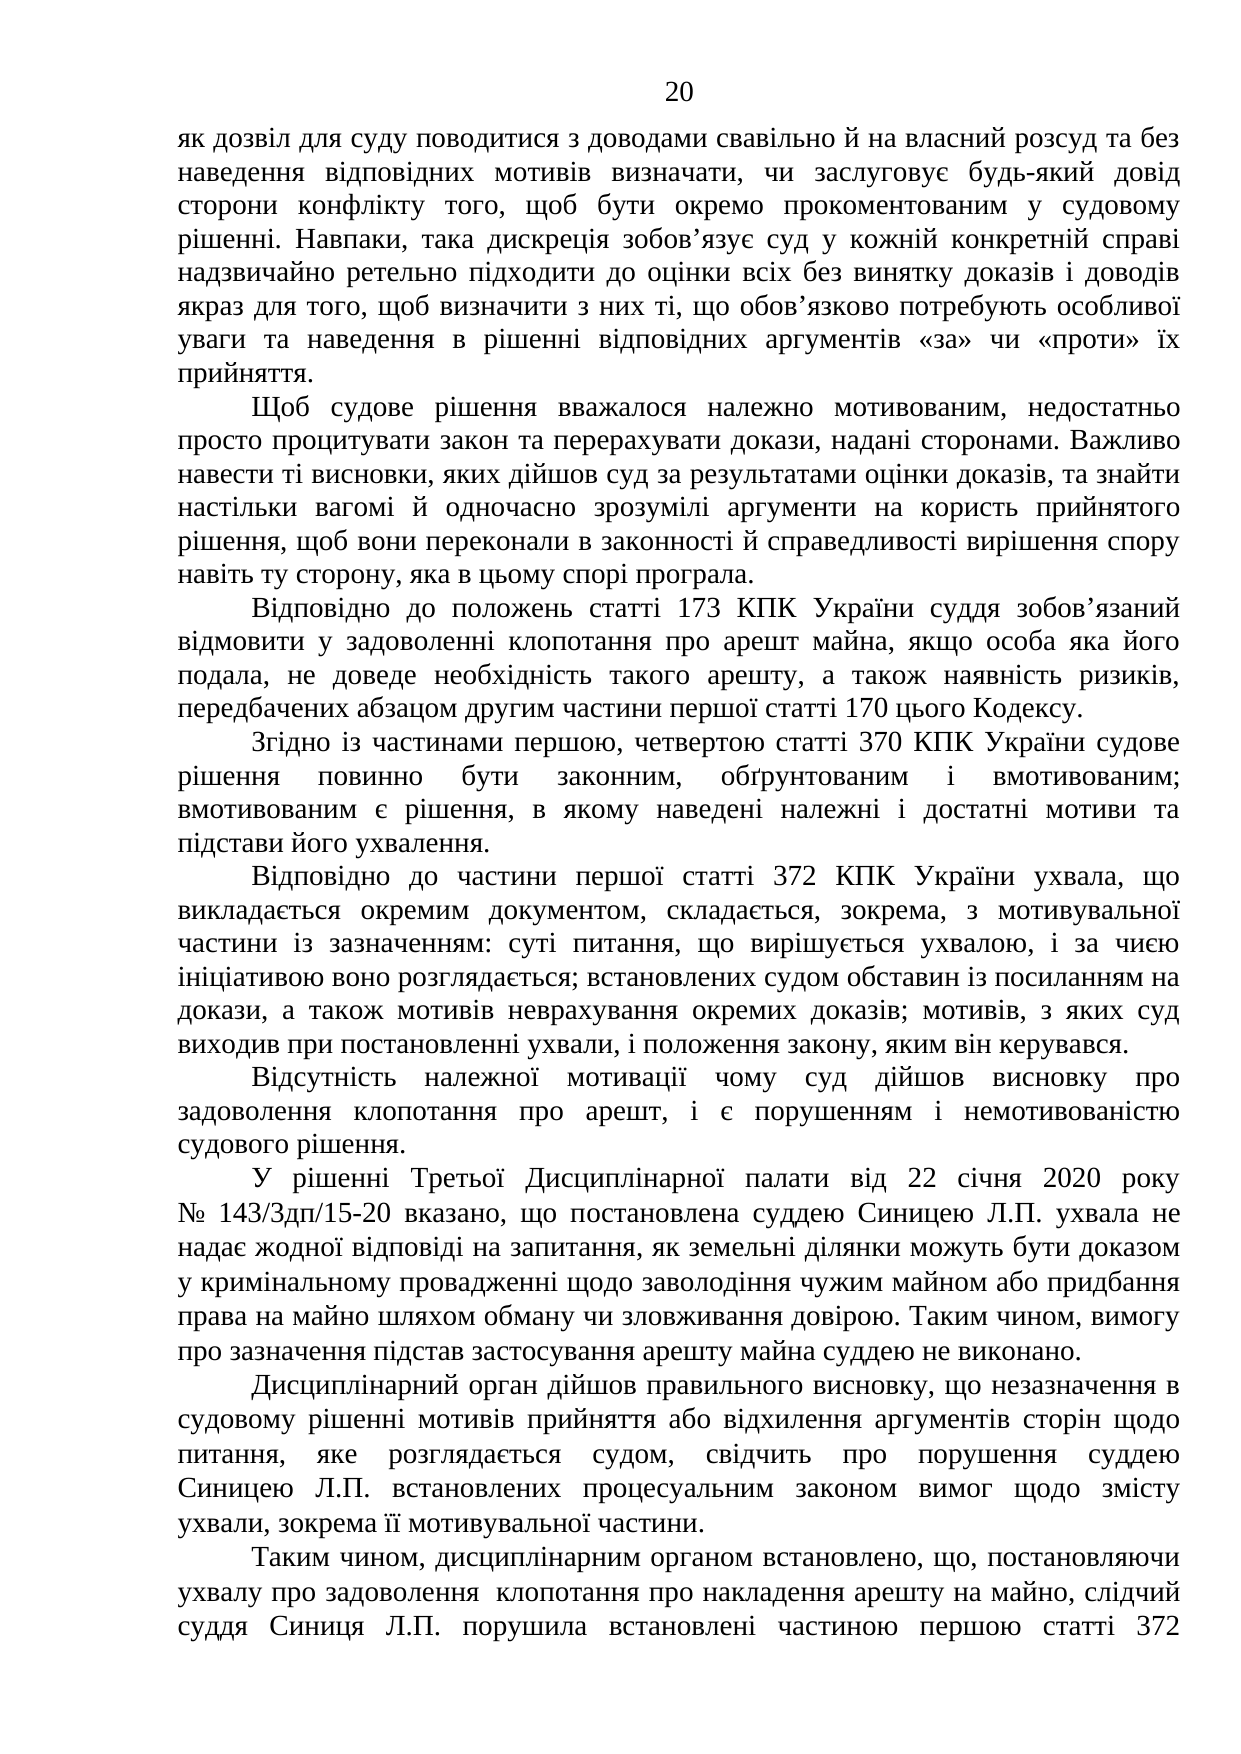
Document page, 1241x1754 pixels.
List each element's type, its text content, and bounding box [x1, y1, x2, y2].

text Щоб судове рішення вважалося належно мотивованим, недостатньо просто процитувати закон та перерахувати докази, надані сторонами. Важливо навести ті висновки, яких дійшов суд за результатами оцінки доказів, та знайти настільки вагомі й одночасно зрозумілі аргументи на користь прийнятого рішення, щоб вони переконали в законності й справедливості вирішення спору навіть ту сторону, яка в цьому спорі програла. [177, 389, 1181, 590]
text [177, 1539, 1181, 1642]
text Згідно із частинами першою, четвертою статті 370 КПК України судове рішення повинно бути законним, обґрунтованим і вмотивованим; вмотивованим є рішення, в якому наведені належні і достатні мотиви та підстави його ухвалення. [177, 724, 1181, 858]
text Дисциплінарний орган дійшов правильного висновку, що незазначення в судовому рішенні мотивів прийняття або відхилення аргументів сторін щодо питання, яке розглядається судом, свідчить про порушення суддею Синицею Л.П. встановлених процесуальним законом вимог щодо змісту ухвали, зокрема її мотивувальної частини. [177, 1367, 1181, 1538]
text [177, 120, 1181, 389]
text Відповідно до частини першої статті 372 КПК України ухвала, що викладається окремим документом, складається, зокрема, з мотивувальної частини із зазначенням: суті питання, що вирішується ухвалою, і за чиєю ініціативою воно розглядається; встановлених судом обставин із посиланням на докази, а також мотивів неврахування окремих доказів; мотивів, з яких суд виходив при постановленні ухвали, і положення закону, яким він керувався. [177, 858, 1181, 1059]
text Відповідно до положень статті 173 КПК України суддя зобов’язаний відмовити у задоволенні клопотання про арешт майна, якщо особа яка його подала, не доведе необхідність такого арешту, а також наявність ризиків, передбачених абзацом другим частини першої статті 170 цього Кодексу. [177, 590, 1181, 724]
text У рішенні Третьої Дисциплінарної палати від 22 січня 2020 року № 143/3дп/15-20 вказано, що постановлена суддею Синицею Л.П. ухвала не надає жодної відповіді на запитання, як земельні ділянки можуть бути доказом у кримінальному провадженні щодо заволодіння чужим майном або придбання права на майно шляхом обману чи зловживання довірою. Таким чином, вимогу про зазначення підстав застосування арешту майна суддею не виконано. [177, 1160, 1181, 1366]
text Відсутність належної мотивації чому суд дійшов висновку про задоволення клопотання про арешт, і є порушенням і немотивованістю судового рішення. [177, 1059, 1181, 1160]
